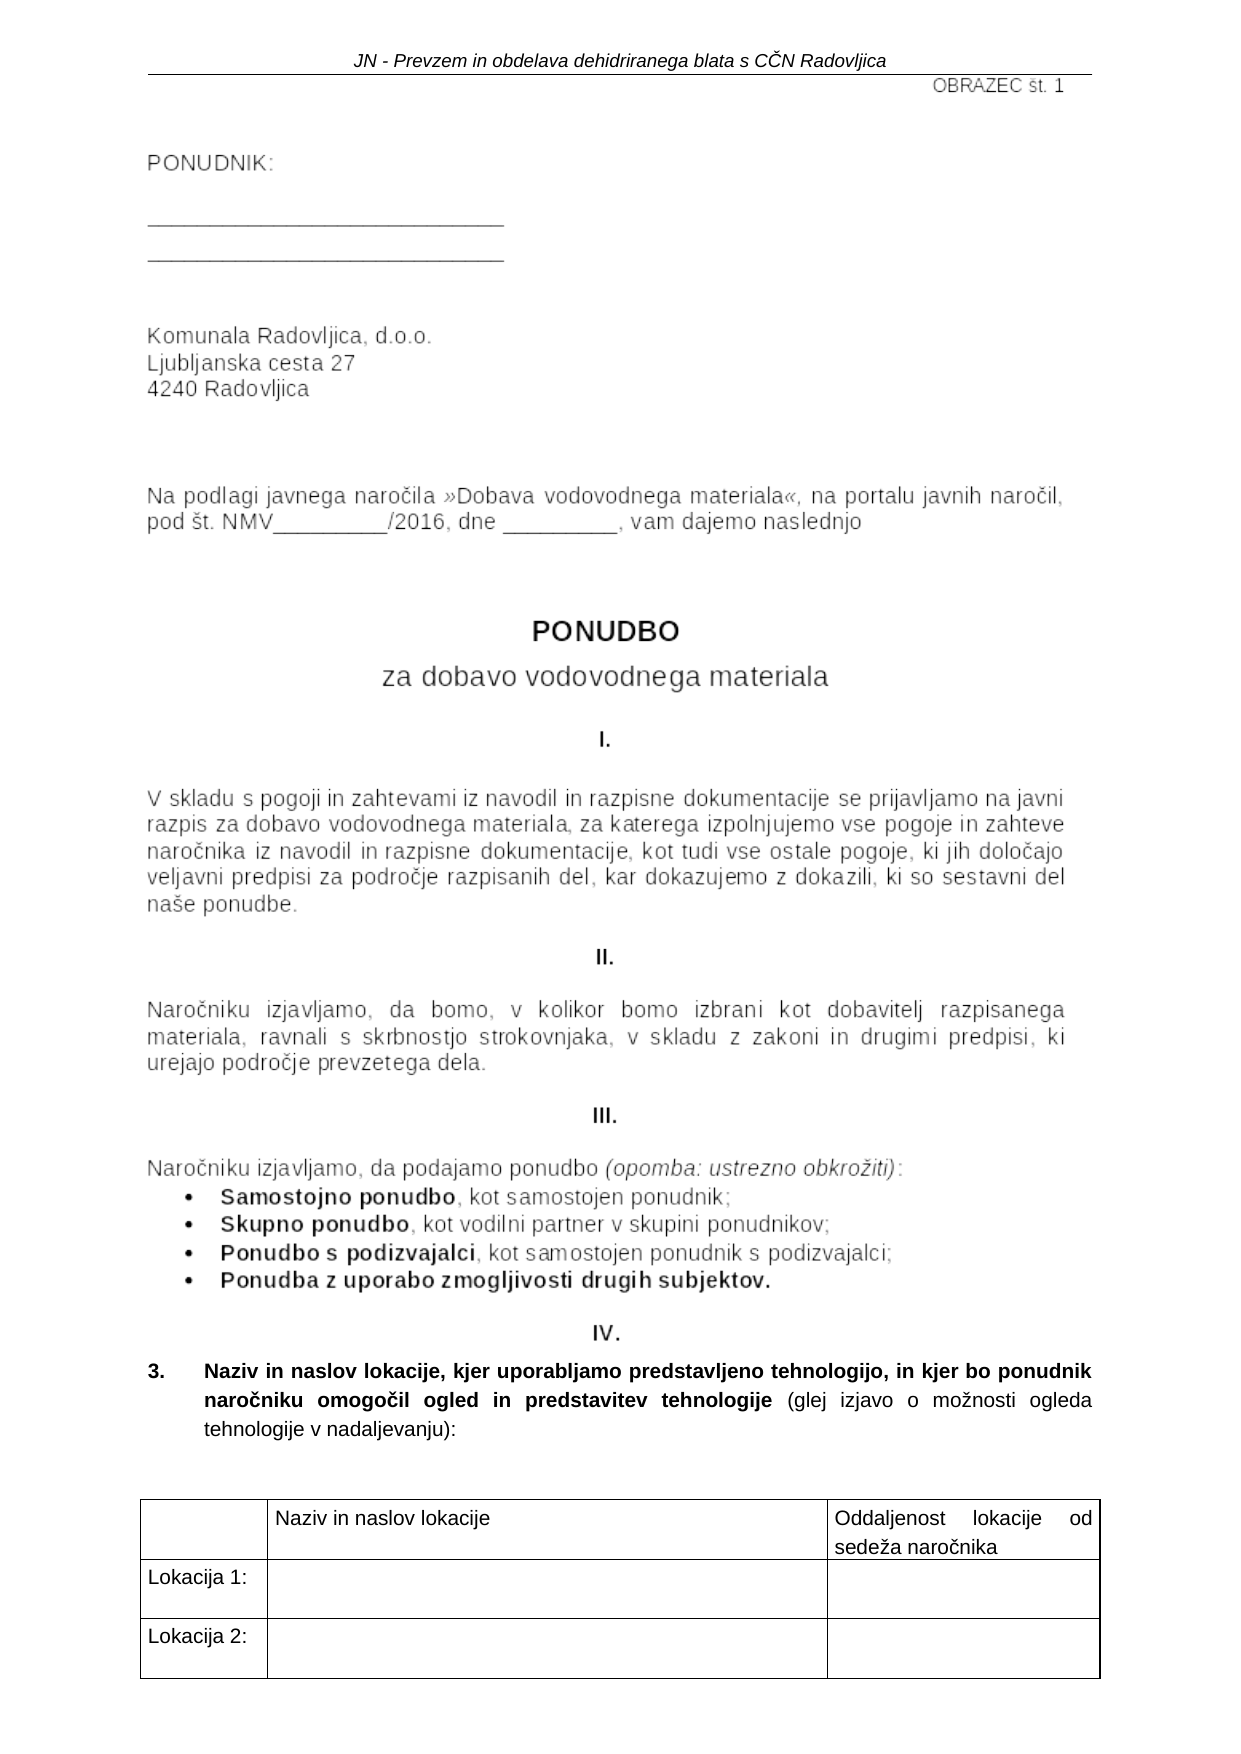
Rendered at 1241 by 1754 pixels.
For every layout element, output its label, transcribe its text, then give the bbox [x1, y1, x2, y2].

table_cell [828, 1560, 1099, 1618]
table_header Naziv in naslov lokacije [268, 1500, 827, 1559]
table_cell [828, 1619, 1099, 1677]
table_cell [268, 1560, 827, 1618]
table_cell Lokacija 2: [141, 1619, 267, 1677]
table_header [141, 1500, 267, 1559]
table_cell Lokacija 1: [141, 1560, 267, 1618]
table_header Oddaljenost lokacije od sedeža naročnika [828, 1500, 1099, 1559]
list Naziv in naslov lokacije, kjer uporabljamo predstavljeno tehnologijo, in kjer bo ponudnik naročniku omogočil ogled in predstavitev tehnologije (glej izjavo o možnosti ogleda tehnologije v nadaljevanju): [148, 1353, 1092, 1441]
table_cell [268, 1619, 827, 1677]
